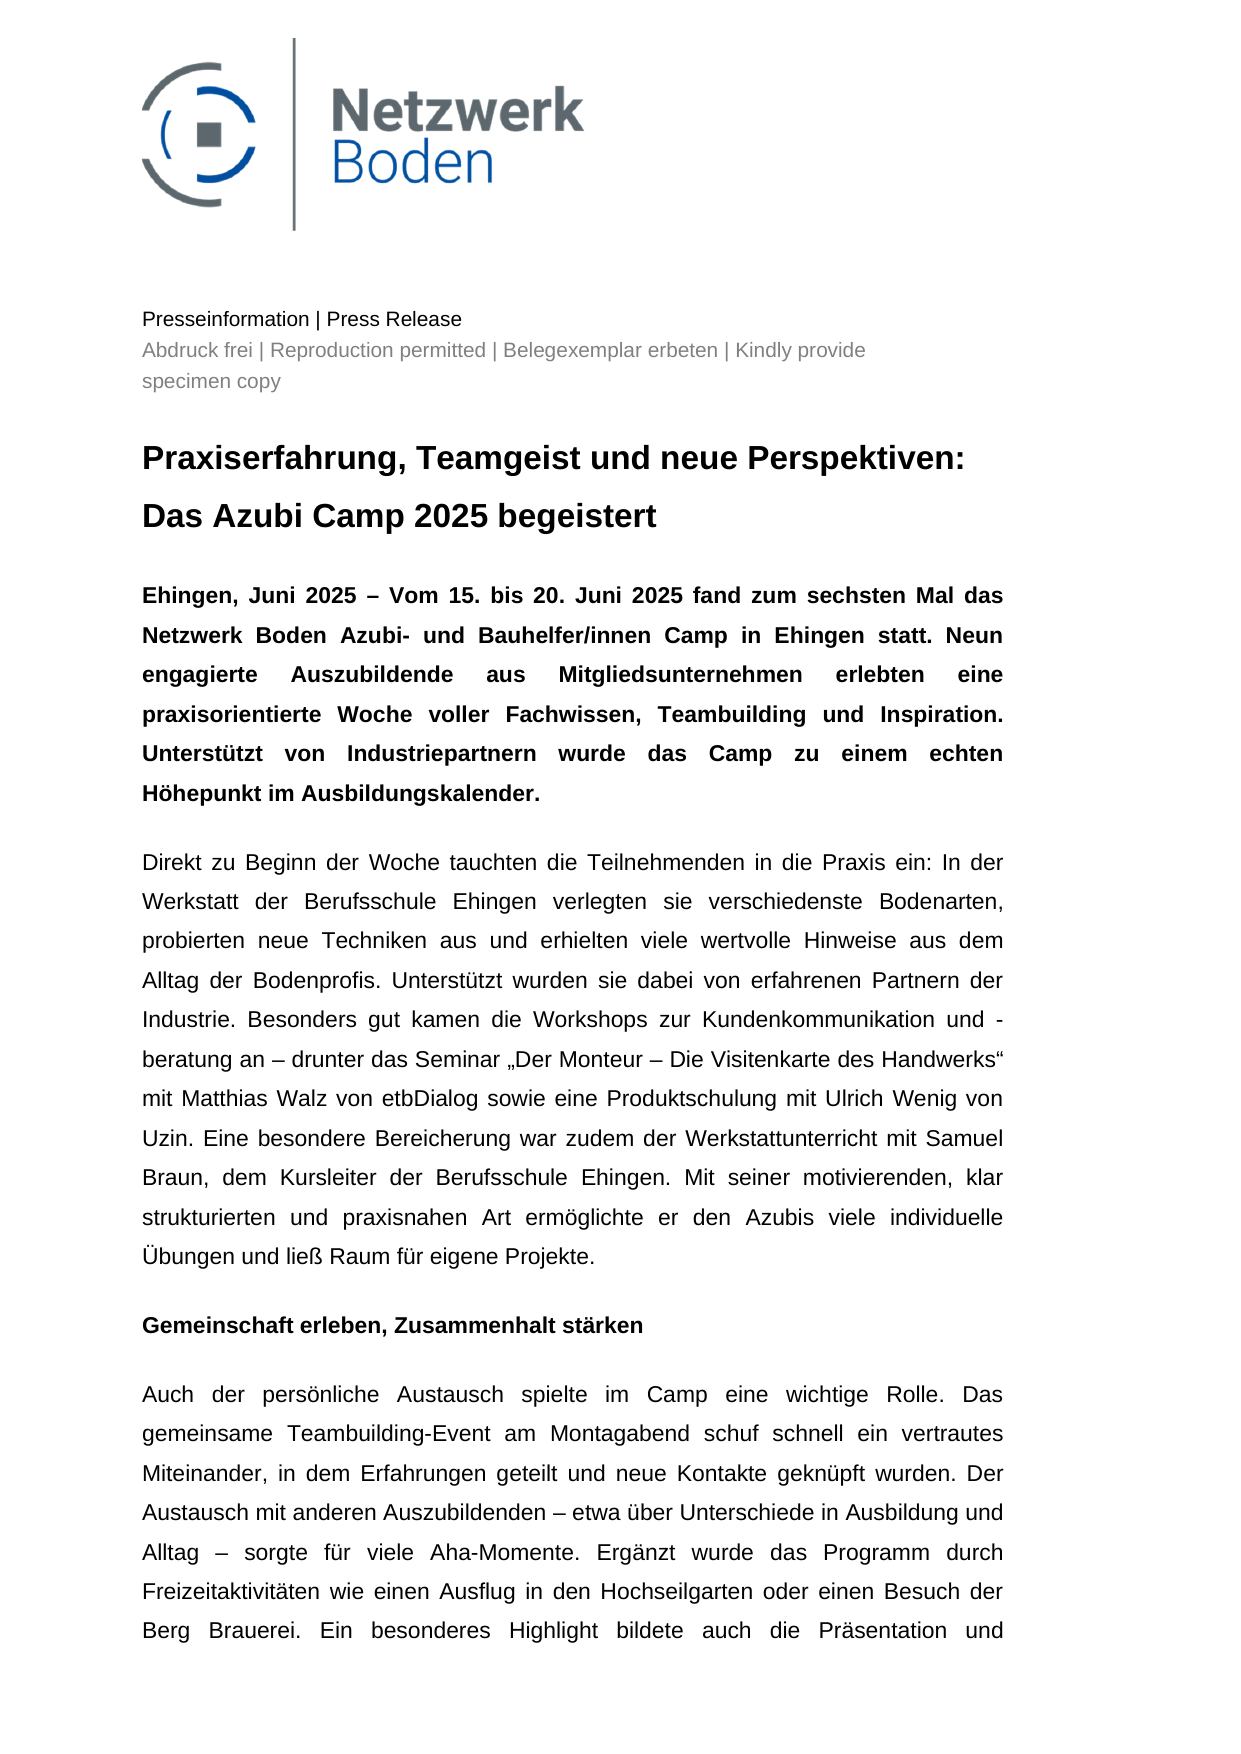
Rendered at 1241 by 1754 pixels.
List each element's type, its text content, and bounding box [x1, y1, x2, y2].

text Direkt zu Beginn der Woche tauchten die Teilnehmenden in die Praxis ein: In der Werkstatt der Berufsschule Ehingen verlegten sie verschiedenste Bodenarten, probierten neue Techniken aus und erhielten viele wertvolle Hinweise aus dem Alltag der Bodenprofis. Unterstützt wurden sie dabei von erfahrenen Partnern der Industrie. Besonders gut kamen die Workshops zur Kundenkommunikation und -beratung an – drunter das Seminar „Der Monteur – Die Visitenkarte des Handwerks“ mit Matthias Walz von etbDialog sowie eine Produktschulung mit Ulrich Wenig von Uzin. Eine besondere Bereicherung war zudem der Werkstattunterricht mit Samuel Braun, dem Kursleiter der Berufsschule Ehingen. Mit seiner motivierenden, klar strukturierten und praxisnahen Art ermöglichte er den Azubis viele individuelle Übungen und ließ Raum für eigene Projekte. [142, 848, 1004, 1270]
text Presseinformation | Press Release [142, 301, 901, 332]
text Abdruck frei | Reproduction permitted | Belegexemplar erbeten | Kindly provide specimen copy [142, 332, 901, 395]
text Ehingen, Juni 2025 – Vom 15. bis 20. Juni 2025 fand zum sechsten Mal das Netzwerk Boden Azubi- und Bauhelfer/innen Camp in Ehingen statt. Neun engagierte Auszubildende aus Mitgliedsunternehmen erlebten eine praxisorientierte Woche voller Fachwissen, Teambuilding und Inspiration. Unterstützt von Industriepartnern wurde das Camp zu einem echten Höhepunkt im Ausbildungskalender. [142, 582, 1004, 806]
text Praxiserfahrung, Teamgeist und neue Perspektiven: Das Azubi Camp 2025 begeistert [142, 438, 1004, 534]
text Gemeinschaft erleben, Zusammenhalt stärken [142, 1312, 1004, 1338]
picture [141, 38, 585, 231]
